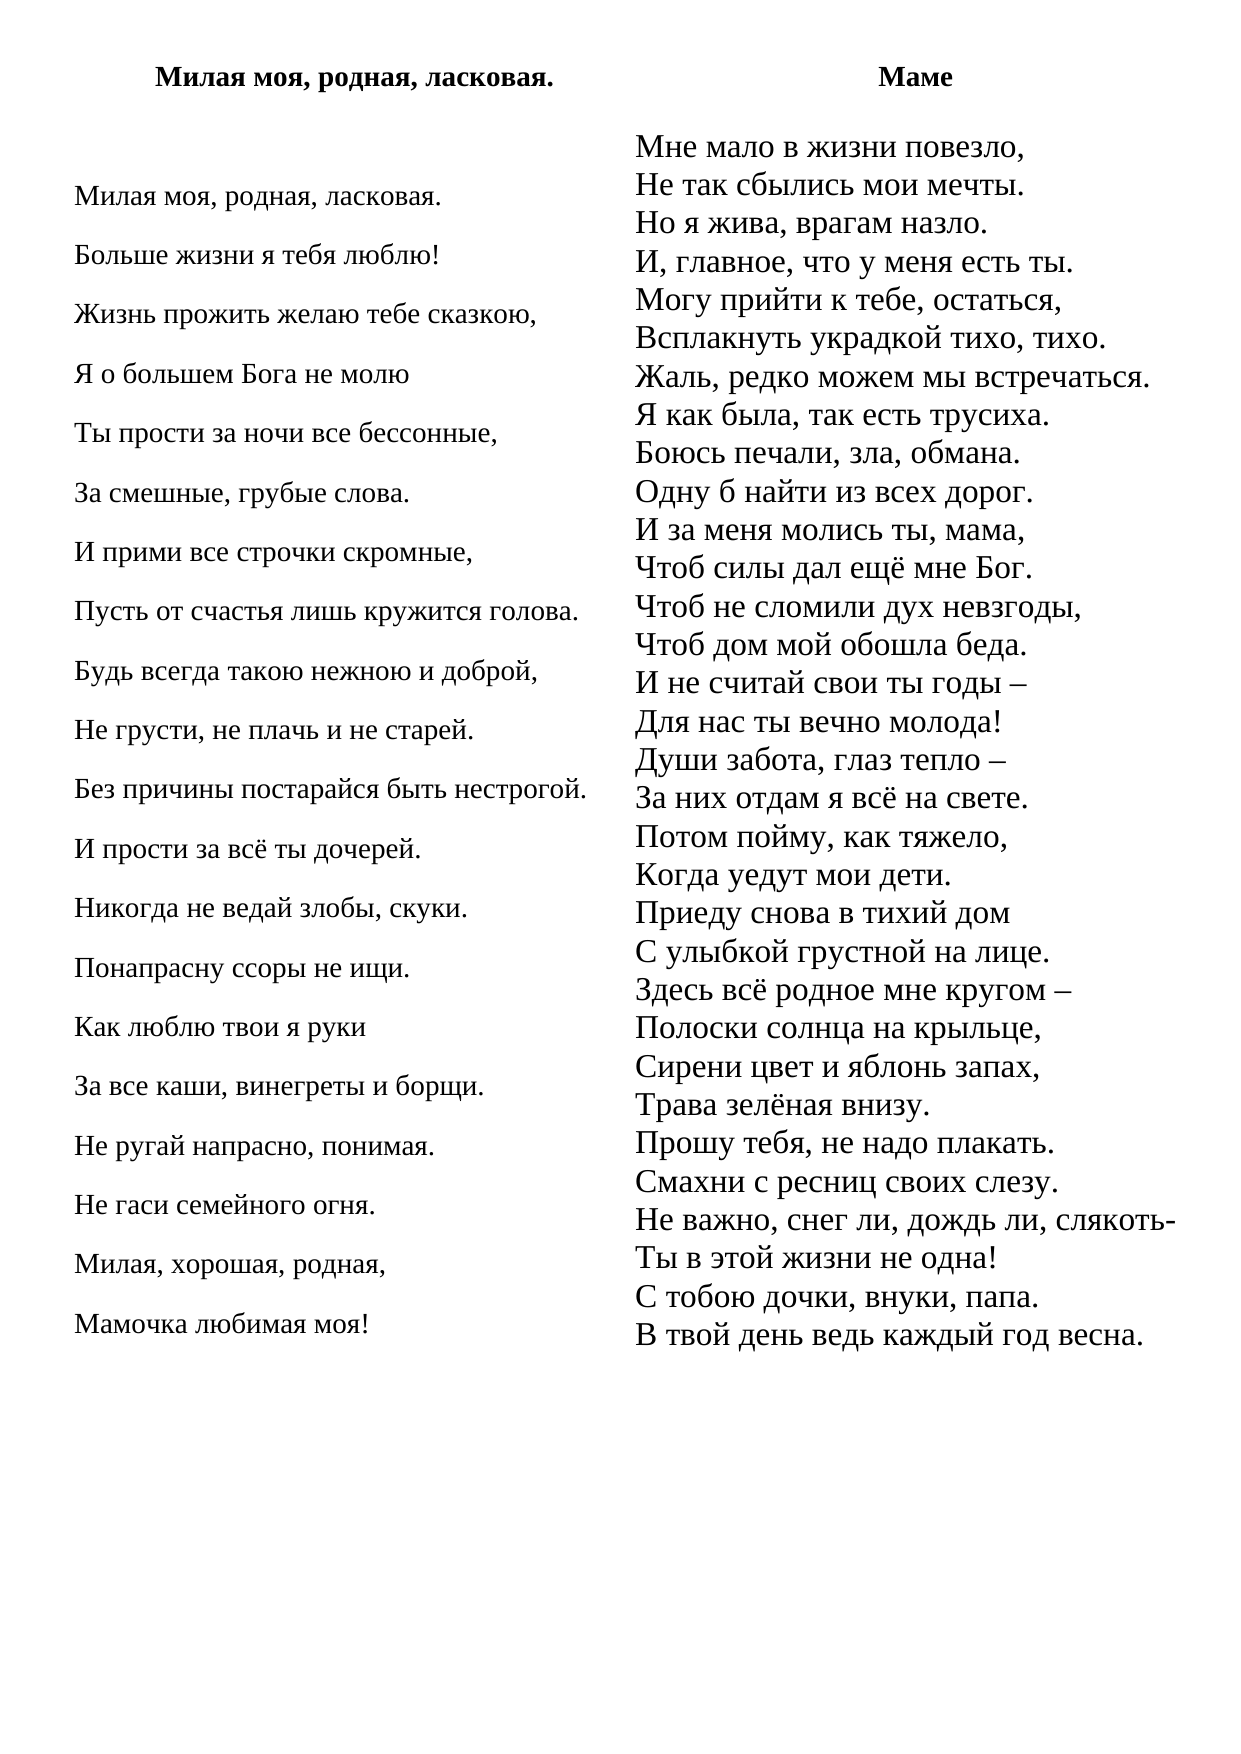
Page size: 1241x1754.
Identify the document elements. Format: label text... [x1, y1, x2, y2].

text Не важно, снег ли, дождь ли, слякоть- [635, 1199, 1196, 1238]
text Когда уедут мои дети. [635, 854, 1196, 893]
text Не гаси семейного огня. [74, 1187, 635, 1221]
text Будь всегда такою нежною и доброй, [74, 653, 635, 686]
text Ты в этой жизни не одна! [635, 1238, 1196, 1276]
text Мне мало в жизни повезло, [635, 126, 1196, 164]
text Без причины постарайся быть нестрогой. [74, 772, 635, 805]
text Не так сбылись мои мечты. [635, 164, 1196, 203]
text Одну б найти из всех дорог. [635, 471, 1196, 509]
text Души забота, глаз тепло – [635, 739, 1196, 778]
text Я как была, так есть трусиха. [635, 394, 1196, 433]
text Трава зелёная внизу. [635, 1084, 1196, 1123]
text Для нас ты вечно молода! [635, 701, 1196, 739]
text За все каши, винегреты и борщи. [74, 1068, 635, 1102]
text Милая моя, родная, ласковая. [74, 178, 635, 211]
text И прости за всё ты дочерей. [74, 831, 635, 864]
text И прими все строчки скромные, [74, 534, 635, 568]
text Но я жива, врагам назло. [635, 203, 1196, 241]
text Приеду снова в тихий дом [635, 893, 1196, 931]
text И не считай свои ты годы – [635, 663, 1196, 701]
text Потом пойму, как тяжело, [635, 816, 1196, 854]
text В твой день ведь каждый год весна. [635, 1314, 1196, 1353]
text И, главное, что у меня есть ты. [635, 241, 1196, 279]
text Не ругай напрасно, понимая. [74, 1128, 635, 1161]
text Никогда не ведай злобы, скуки. [74, 890, 620, 924]
text Милая, хорошая, родная, [74, 1247, 635, 1280]
text Прошу тебя, не надо плакать. [635, 1123, 1196, 1161]
text Боюсь печали, зла, обмана. [635, 433, 1196, 471]
text За них отдам я всё на свете. [635, 778, 1196, 816]
text Маме [635, 59, 1196, 93]
text Смахни с ресниц своих слезу. [635, 1161, 1196, 1199]
text И за меня молись ты, мама, [635, 509, 1196, 548]
text Чтоб не сломили дух невзгоды, [635, 586, 1196, 624]
text Как люблю твои я руки [74, 1009, 635, 1043]
text Жаль, редко можем мы встречаться. [635, 356, 1196, 394]
text За смешные, грубые слова. [74, 475, 635, 508]
text Я о большем Бога не молю [74, 356, 635, 389]
text Пусть от счастья лишь кружится голова. [74, 593, 635, 627]
text Могу прийти к тебе, остаться, [635, 279, 1196, 318]
text Полоски солнца на крыльце, [635, 1008, 1196, 1046]
text С улыбкой грустной на лице. [635, 931, 1196, 969]
text Больше жизни я тебя люблю! [74, 237, 635, 271]
text Жизнь прожить желаю тебе сказкою, [74, 297, 635, 330]
text Здесь всё родное мне кругом – [635, 969, 1196, 1008]
text Не грусти, не плачь и не старей. [74, 712, 635, 746]
text Милая моя, родная, ласковая. [74, 59, 635, 93]
text С тобою дочки, внуки, папа. [635, 1276, 1196, 1314]
text Всплакнуть украдкой тихо, тихо. [635, 318, 1196, 356]
text Чтоб силы дал ещё мне Бог. [635, 548, 1196, 586]
text Мамочка любимая моя! [74, 1306, 635, 1339]
text Понапрасну ссоры не ищи. [74, 950, 635, 983]
text Ты прости за ночи все бессонные, [74, 415, 635, 449]
text Сирени цвет и яблонь запах, [635, 1046, 1196, 1084]
text Чтоб дом мой обошла беда. [635, 624, 1196, 663]
